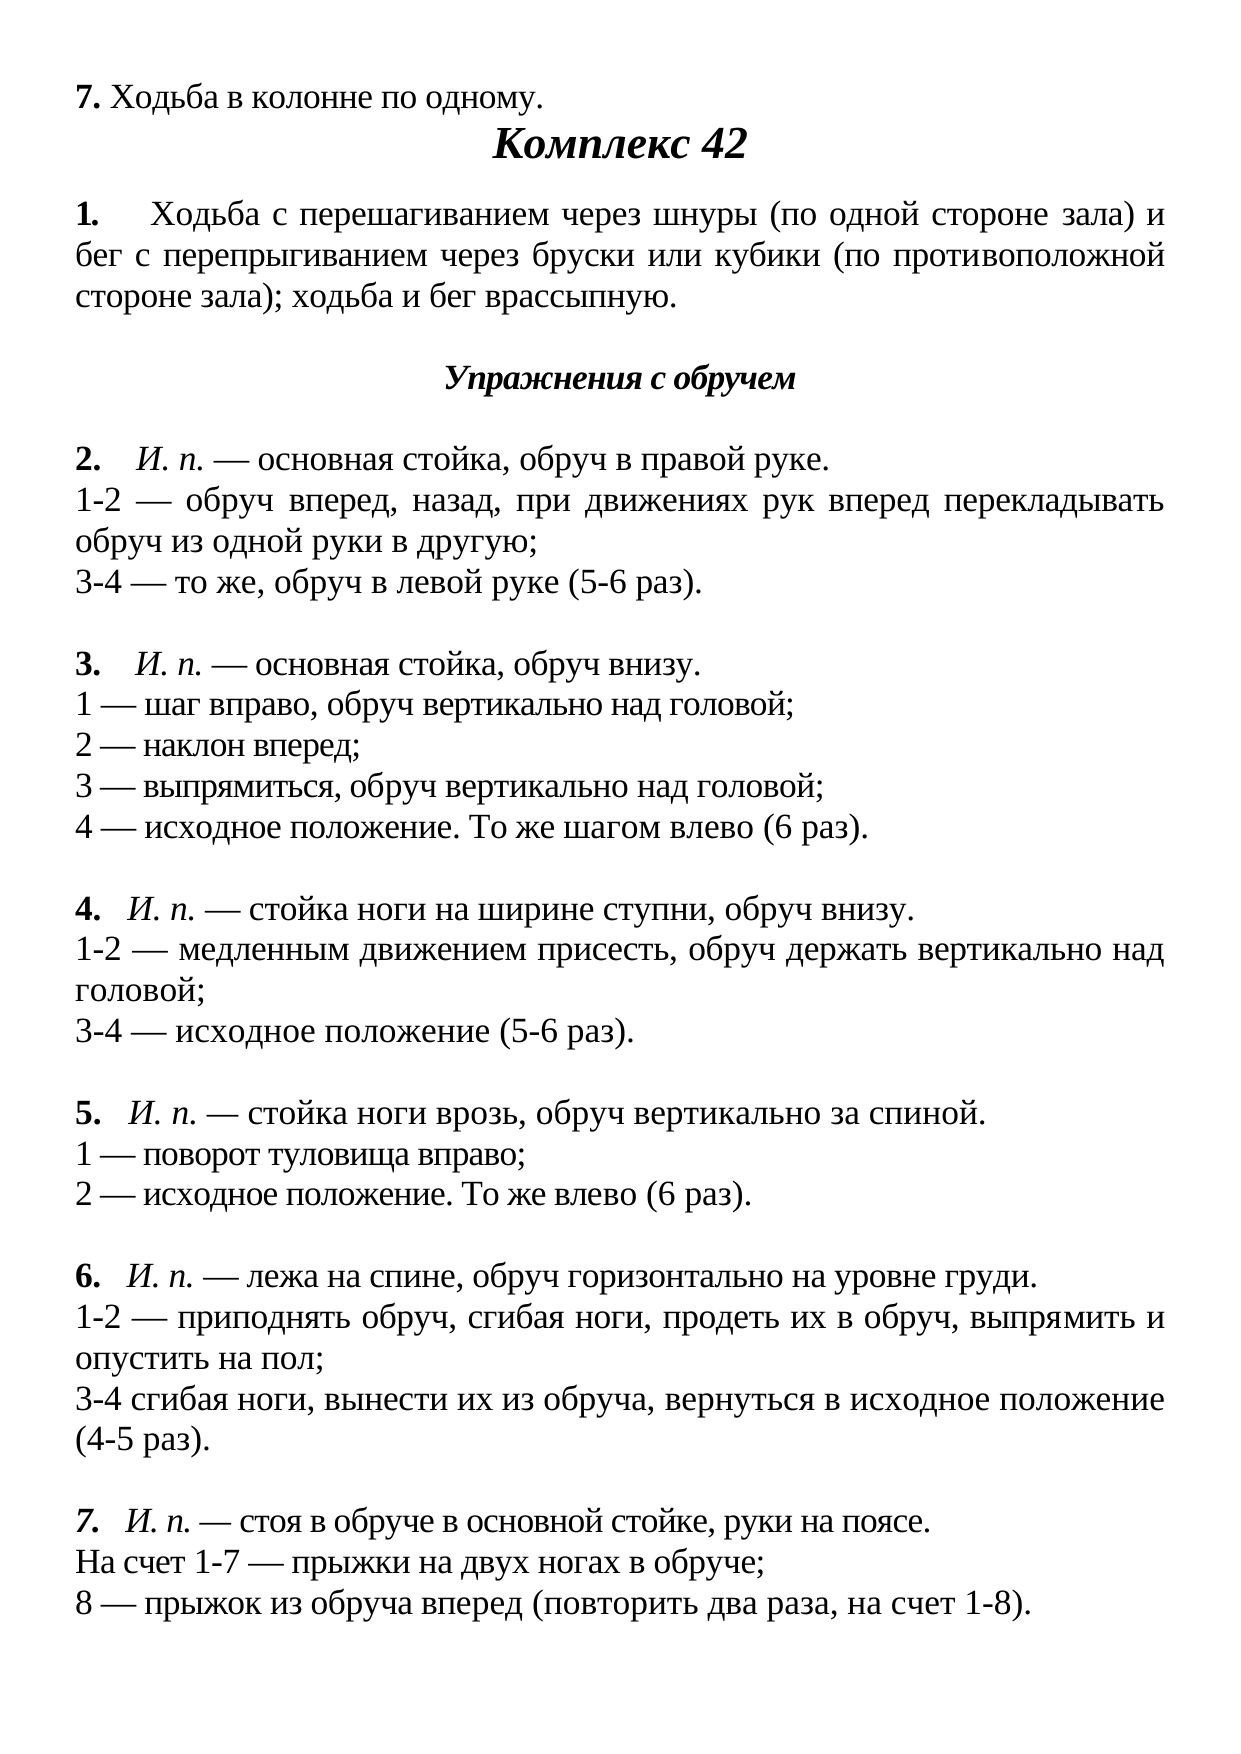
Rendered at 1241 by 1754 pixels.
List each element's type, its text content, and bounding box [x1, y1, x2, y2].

text 3-4 сгибая ноги, вынести их из обруча, вернуться в исходное положение (4-5 раз). [75, 1377, 1165, 1458]
text 5. И. п. — стойка ноги врозь, обруч вертикально за спиной. [75, 1091, 1165, 1132]
text 2. И. п. — основная стойка, обруч в правой руке. [75, 438, 1165, 478]
text 3-4 — то же, обруч в левой руке (5-6 раз). [75, 560, 1165, 601]
text 7. Ходьба в колонне по одному. [75, 75, 1165, 116]
text 3-4 — исходное положение (5-6 раз). [75, 1009, 1165, 1050]
text На счет 1-7 — прыжки на двух ногах в обруче; [75, 1540, 1165, 1581]
text 3 — выпрямиться, обруч вертикально над головой; [75, 764, 1165, 805]
text 8 — прыжок из обруча вперед (повторить два раза, на счет 1-8). [75, 1581, 1165, 1622]
text Упражнения с обручем [75, 356, 1165, 397]
text 2 — наклон вперед; [75, 723, 1165, 764]
text 1-2 — приподнять обруч, сгибая ноги, продеть их в обруч, выпрямить и опустить на пол; [75, 1295, 1165, 1377]
text 7. И. п. — стоя в обруче в основной стойке, руки на поясе. [75, 1499, 1165, 1540]
text 6. И. п. — лежа на спине, обруч горизонтально на уровне груди. [75, 1254, 1165, 1295]
text 1 — шаг вправо, обруч вертикально над головой; [75, 683, 1165, 723]
text 4. И. п. — стойка ноги на ширине ступни, обруч внизу. [75, 887, 1165, 928]
text 3. И. п. — основная стойка, обруч внизу. [75, 642, 1165, 683]
text 1 — поворот туловища вправо; [75, 1132, 1165, 1173]
text 1-2 — обруч вперед, назад, при движениях рук вперед перекладывать обруч из одной руки в другую; [75, 478, 1165, 560]
text 1. Ходьба с перешагиванием через шнуры (по одной стороне зала) и бег с перепрыгиванием через бруски или кубики (по противоположной стороне зала); ходьба и бег врассыпную. [75, 193, 1165, 315]
text Комплекс 42 [75, 116, 1165, 168]
text 2 — исходное положение. То же влево (6 раз). [75, 1173, 1165, 1213]
text 1-2 — медленным движением присесть, обруч держать вертикально над головой; [75, 928, 1165, 1009]
text 4 — исходное положение. То же шагом влево (6 раз). [75, 805, 1165, 846]
